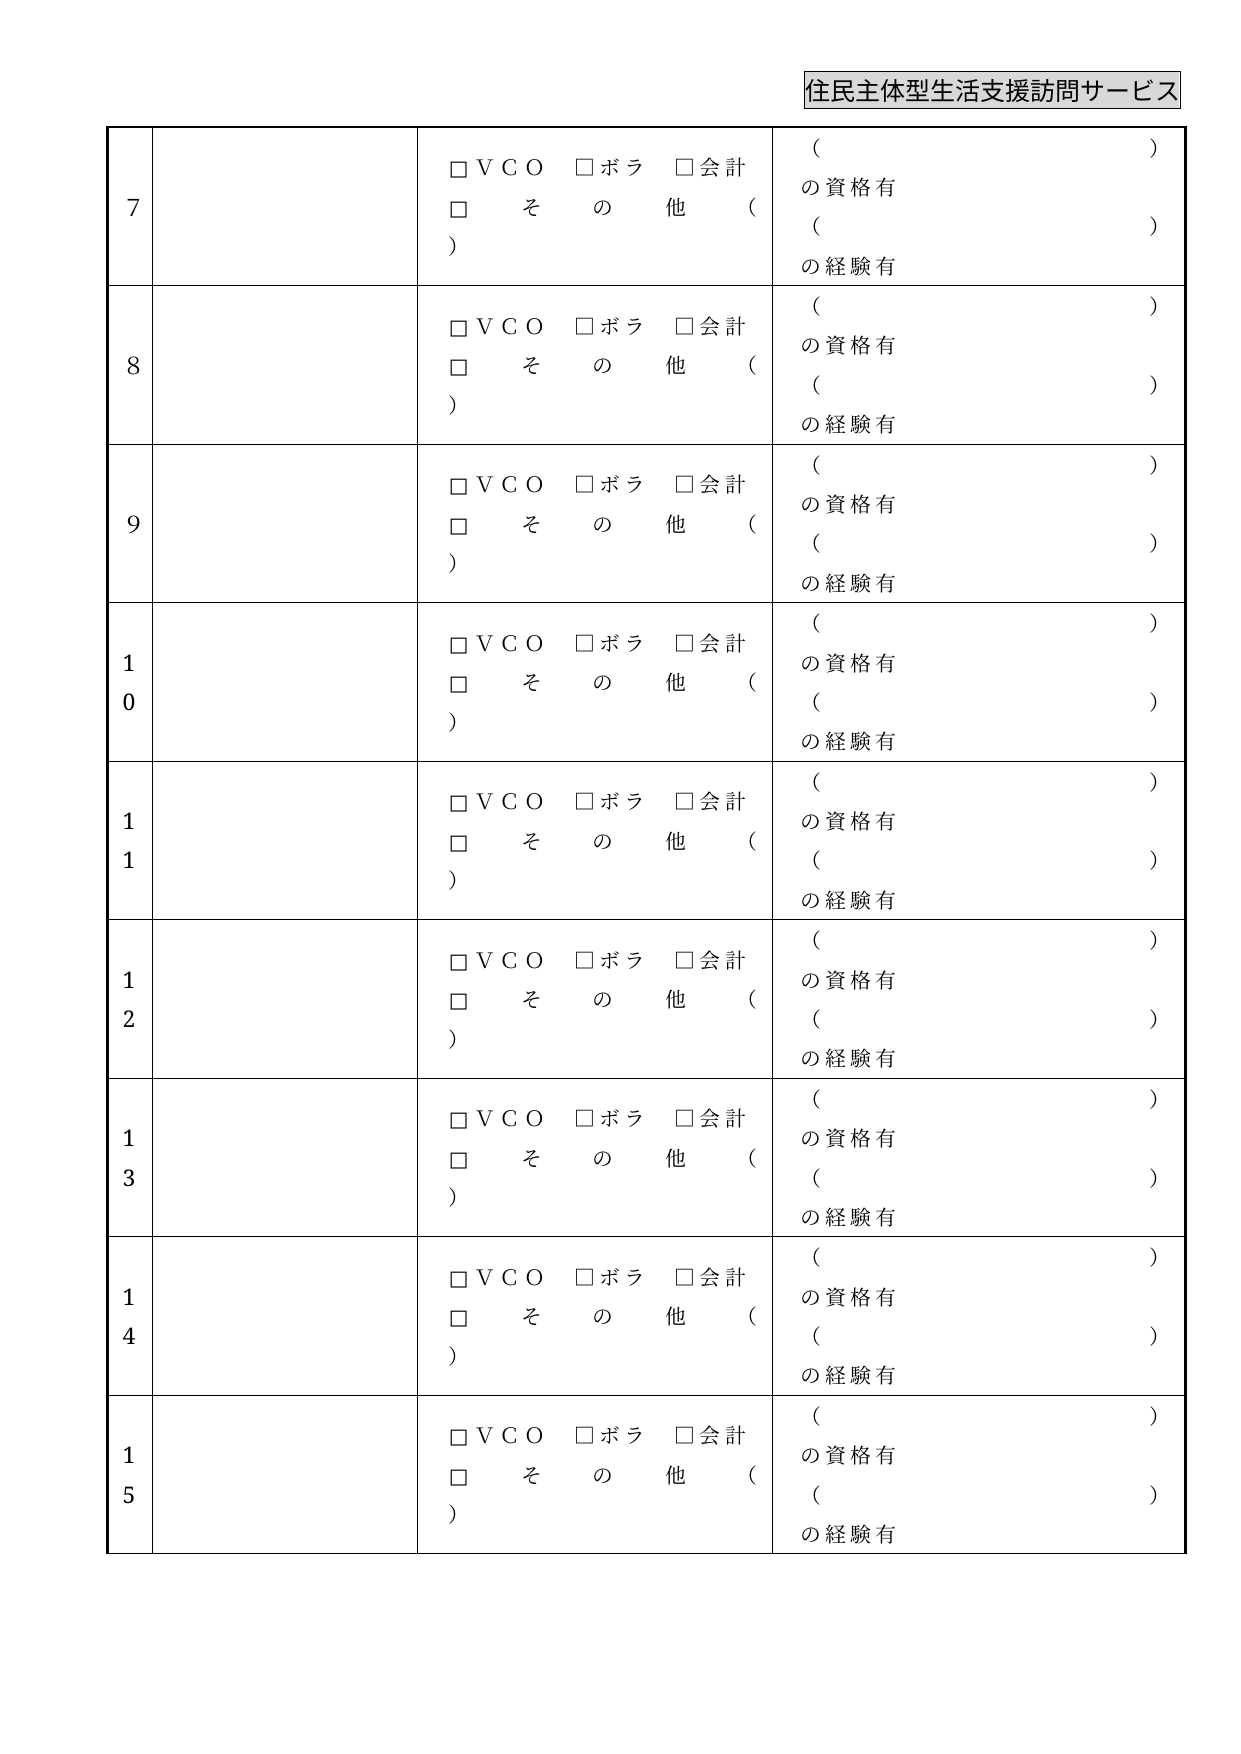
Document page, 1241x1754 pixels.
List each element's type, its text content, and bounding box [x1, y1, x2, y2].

table_cell □ＶＣＯ □ボラ □会計 □その他（ ） [418, 1237, 772, 1395]
table_cell （ ）の資格有 （ ）の経験有 [773, 128, 1184, 285]
table_cell [153, 1396, 417, 1553]
table_cell （ ）の資格有 （ ）の経験有 [773, 1079, 1184, 1236]
table_cell 15 [109, 1396, 152, 1553]
table_cell [153, 603, 417, 761]
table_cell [418, 1396, 772, 1553]
table_cell □ＶＣＯ □ボラ □会計 □その他（ ） [418, 286, 772, 443]
table_cell （ ）の資格有 （ ）の経験有 [773, 762, 1184, 919]
table_cell 10 [109, 603, 152, 761]
table_cell ７ [109, 128, 152, 285]
table_cell [153, 920, 417, 1078]
table_cell ８ [109, 286, 152, 443]
table_cell □ＶＣＯ □ボラ □会計 □その他（ ） [418, 1079, 772, 1236]
table_cell （ ）の資格有 （ ）の経験有 [773, 1237, 1184, 1395]
table_cell ９ [109, 445, 152, 602]
table_cell [153, 286, 417, 443]
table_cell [418, 128, 772, 285]
table_cell □ＶＣＯ □ボラ □会計 □その他（ ） [418, 603, 772, 761]
table_cell [153, 128, 417, 285]
table_cell （ ）の資格有 （ ）の経験有 [773, 1396, 1184, 1553]
table_cell [153, 762, 417, 919]
table_cell （ ）の資格有 （ ）の経験有 [773, 445, 1184, 602]
table_cell （ ）の資格有 （ ）の経験有 [773, 920, 1184, 1078]
table_cell 12 [109, 920, 152, 1078]
table_cell 11 [109, 762, 152, 919]
table_cell □ＶＣＯ □ボラ □会計 □その他（ ） [418, 445, 772, 602]
table_cell [153, 445, 417, 602]
table_cell 13 [109, 1079, 152, 1236]
table_cell （ ）の資格有 （ ）の経験有 [773, 603, 1184, 761]
table_cell [153, 1079, 417, 1236]
table_cell 14 [109, 1237, 152, 1395]
table_cell □ＶＣＯ □ボラ □会計 □その他（ ） [418, 920, 772, 1078]
table_cell [153, 1237, 417, 1395]
table_cell （ ）の資格有 （ ）の経験有 [773, 286, 1184, 443]
table_cell □ＶＣＯ □ボラ □会計 □その他（ ） [418, 762, 772, 919]
